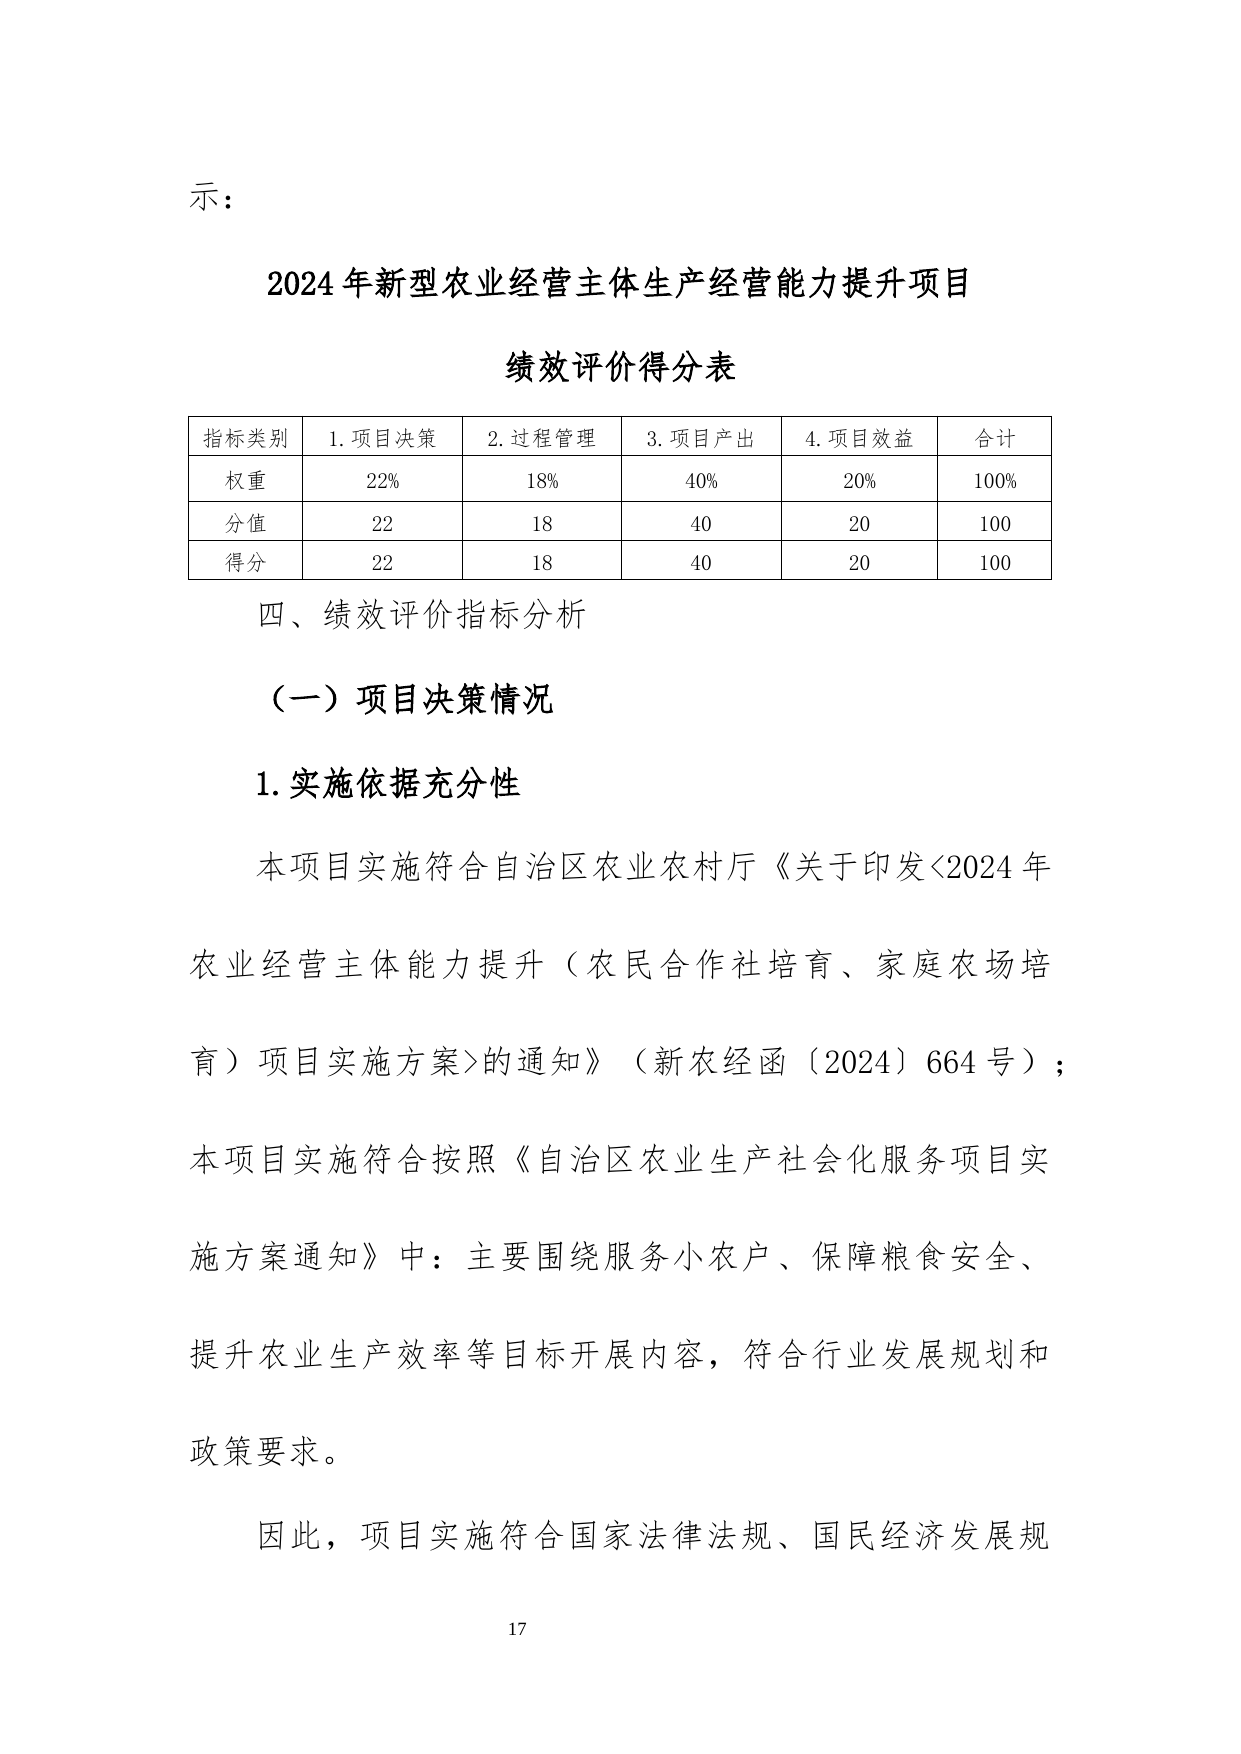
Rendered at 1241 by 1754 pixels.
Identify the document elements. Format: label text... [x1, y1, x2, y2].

table_cell 合计 [938, 417, 1051, 455]
table_cell 18 [463, 541, 621, 579]
table_cell 20 [782, 502, 937, 540]
table_cell 100 [938, 541, 1051, 579]
table_cell 20 [782, 541, 937, 579]
subtitle 四、绩效评价指标分析 [187, 580, 1053, 645]
table_cell 40 [622, 502, 781, 540]
table_cell 40 [622, 541, 781, 579]
table_cell 指标类别 [189, 417, 302, 455]
table_cell 4.项目效益 [782, 417, 937, 455]
table_cell 权重 [189, 456, 302, 501]
text 本项目实施符合自治区农业农村厅《关于印发<2024年农业经营主体能力提升（农民合作社培育、家庭农场培育）项目实施方案>的通知》（新农经函〔2024〕664号）；本项目实施符合按照《自治区农业生产社会化服务项目实施方案通知》中：主要围绕服务小农户、保障粮食安全、提升农业生产效率等目标开展内容，符合行业发展规划和政策要求。 [187, 832, 1053, 1482]
table_cell 2.过程管理 [463, 417, 621, 455]
table_cell 3.项目产出 [622, 417, 781, 455]
table_cell 18% [463, 456, 621, 501]
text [187, 162, 1053, 227]
table_cell 分值 [189, 502, 302, 540]
text 1.实施依据充分性 [187, 748, 1053, 813]
subtitle （一）项目决策情况 [187, 664, 1053, 729]
table_cell 100 [938, 502, 1051, 540]
table_cell 40% [622, 456, 781, 501]
table_cell 18 [463, 502, 621, 540]
table_cell 22 [303, 502, 462, 540]
table_cell 1.项目决策 [303, 417, 462, 455]
table_cell 20% [782, 456, 937, 501]
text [187, 1501, 1053, 1566]
table_cell 22 [303, 541, 462, 579]
table_cell 得分 [189, 541, 302, 579]
table_cell 100% [938, 456, 1051, 501]
table_cell 22% [303, 456, 462, 501]
table_header 2024年新型农业经营主体生产经营能力提升项目 绩效评价得分表 [188, 246, 1052, 416]
